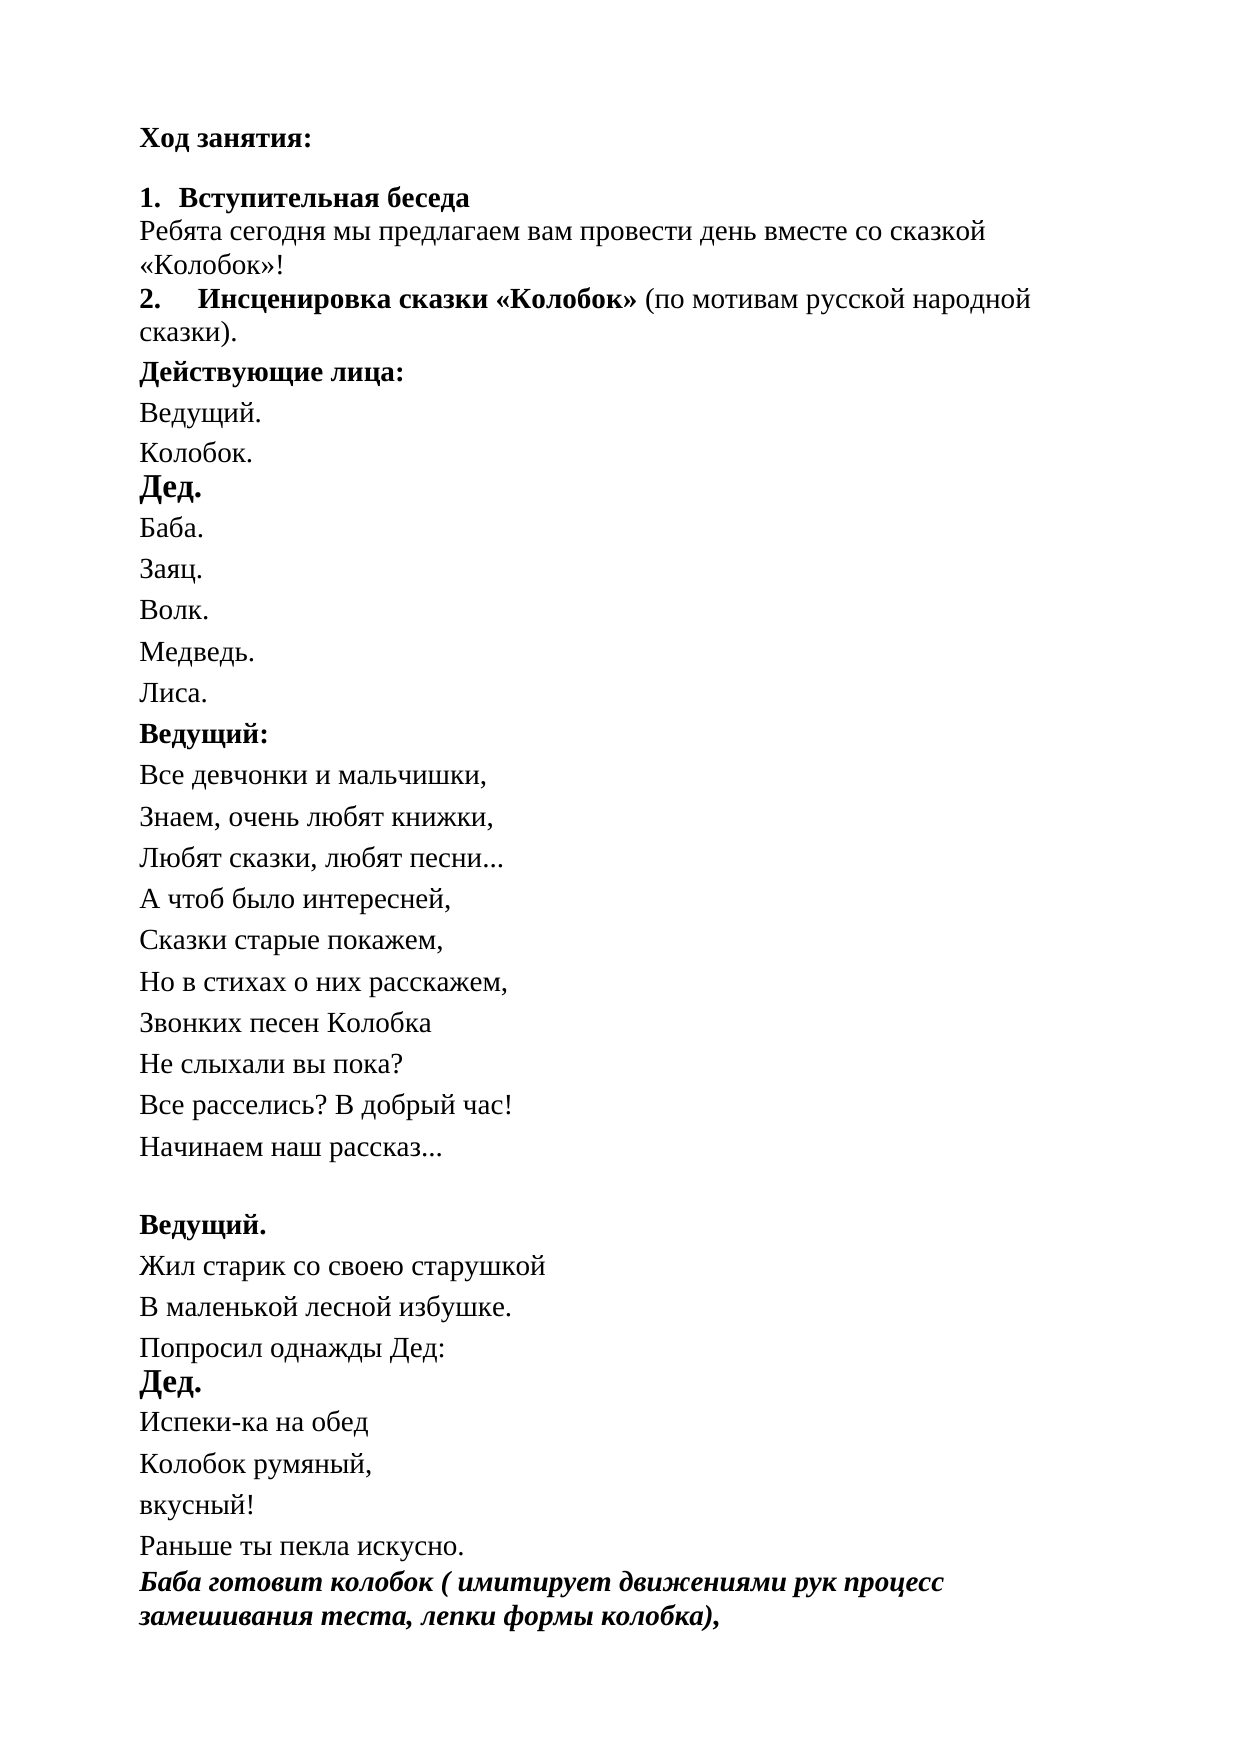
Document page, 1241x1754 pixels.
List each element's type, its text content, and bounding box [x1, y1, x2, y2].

text Начинаем наш рассказ... [139, 1123, 553, 1164]
text Действующие лица: [139, 348, 553, 389]
text Ведущий. [139, 1202, 553, 1243]
text Лиса. [139, 669, 553, 711]
text Ведущий. [139, 389, 553, 430]
text Медведь. [139, 628, 553, 669]
text Жил старик со своею старушкой В маленькой лесной избушке. [139, 1243, 549, 1325]
text Звонких песен Колобка Не слыхали вы пока? [139, 999, 437, 1082]
text Заяц. [139, 546, 553, 587]
text Ребята сегодня мы предлагаем вам провести день вместе со сказкой «Колобок»! [139, 213, 1114, 281]
list Инсценировка сказки «Колобок» (по мотивам русской народной [139, 281, 1114, 315]
list Вступительная беседа [139, 184, 1047, 213]
text Попросил однажды Дед: [139, 1325, 553, 1366]
text А чтоб было интересней, [139, 876, 553, 917]
text Дед. [139, 1366, 553, 1399]
text Баба. [139, 504, 553, 546]
text Знаем, очень любят книжки, [139, 793, 553, 834]
text Любят сказки, любят песни... [139, 834, 553, 876]
text Сказки старые покажем, [139, 917, 553, 958]
text Колобок. [139, 430, 553, 471]
text Дед. [139, 471, 553, 504]
text Все девчонки и мальчишки, [139, 752, 553, 793]
text Ход занятия: [139, 124, 312, 153]
text Ведущий: [139, 711, 553, 752]
text сказки). [139, 315, 1114, 348]
text Все расселись? В добрый час! [139, 1082, 553, 1123]
text Раньше ты пекла искусно. [139, 1523, 553, 1564]
text Волк. [139, 587, 553, 628]
text Баба готовит колобок ( имитирует движениями рук процесс замешивания теста, лепки формы колобка), [139, 1564, 1114, 1632]
text Но в стихах о них расскажем, [139, 958, 553, 999]
text Испеки-ка на обед Колобок румяный, вкусный! [139, 1399, 495, 1523]
